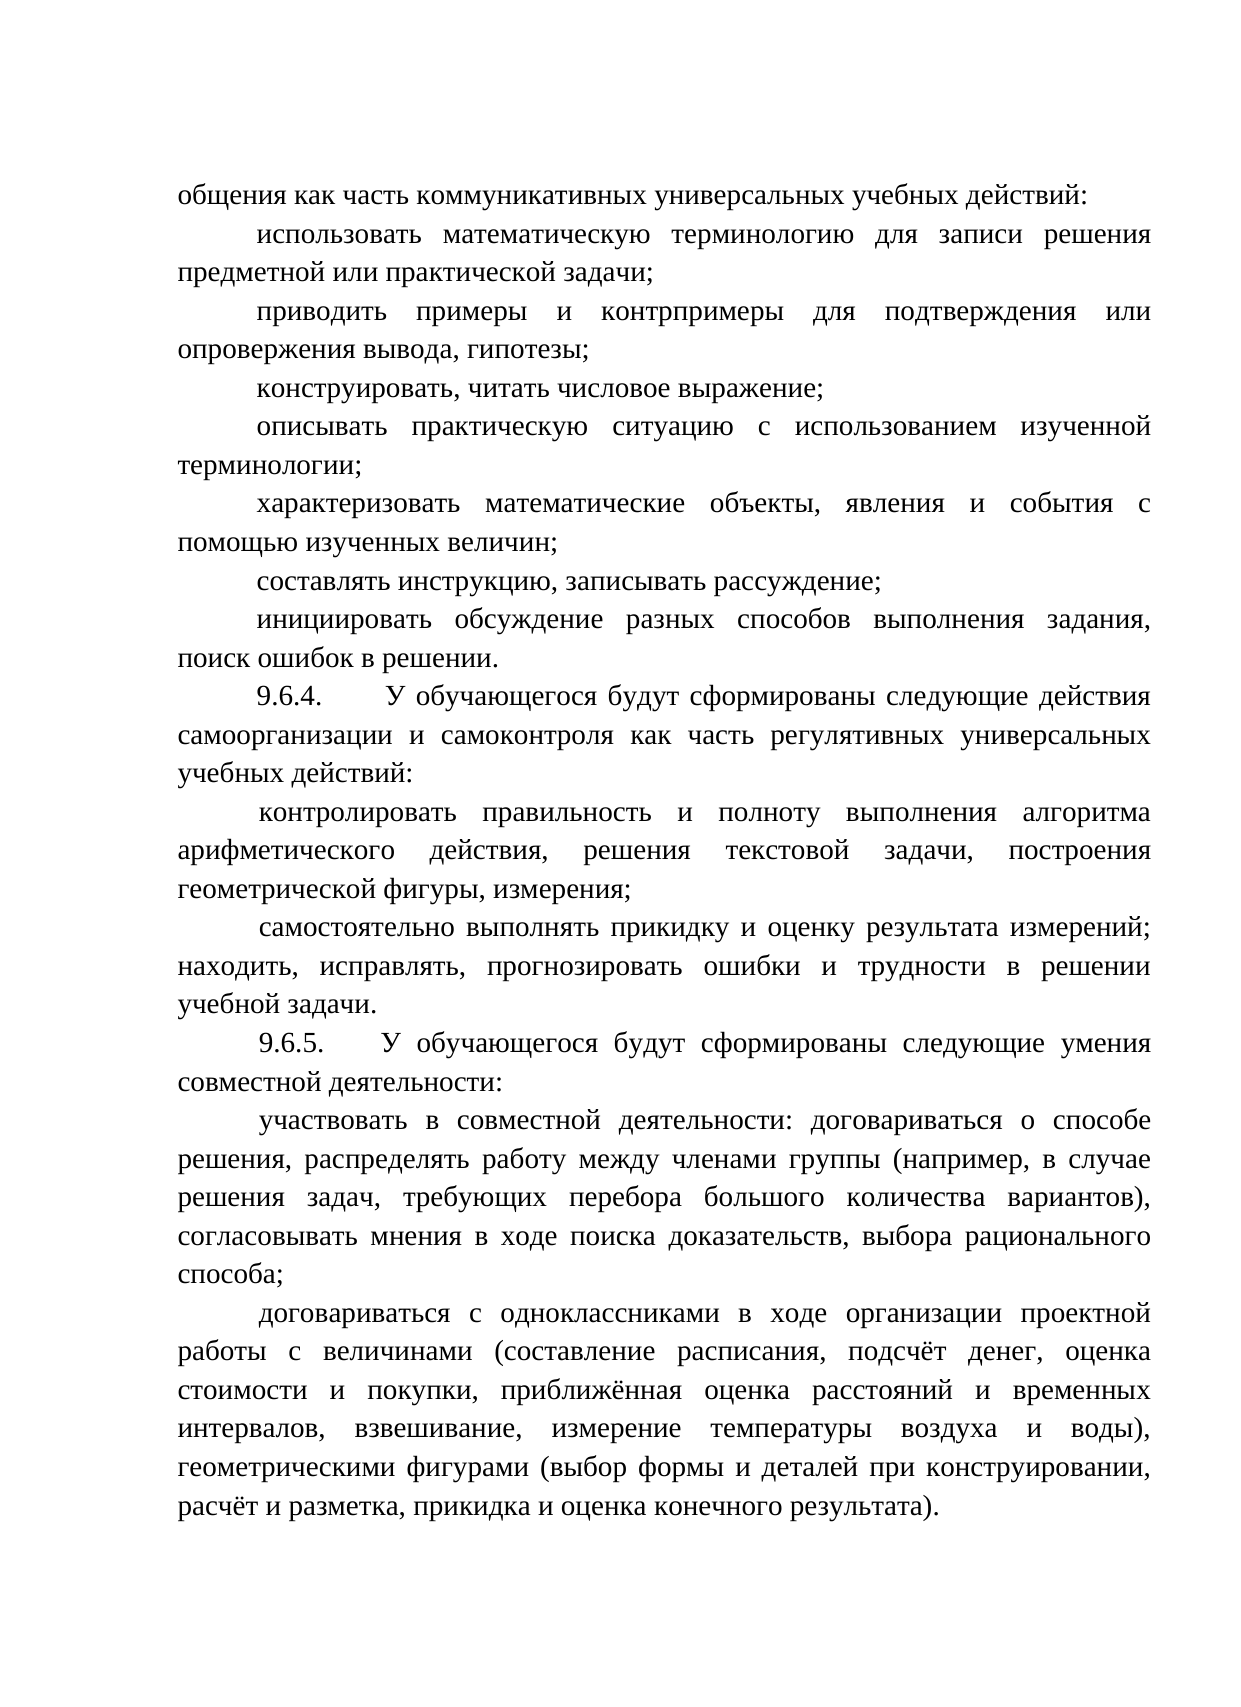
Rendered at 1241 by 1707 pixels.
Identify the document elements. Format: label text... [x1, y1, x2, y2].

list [177, 177, 1152, 211]
text контролировать правильность и полноту выполнения алгоритма арифметического действия, решения текстовой задачи, построения геометрической фигуры, измерения; [177, 794, 1152, 904]
text использовать математическую терминологию для записи решения предметной или практической задачи; [177, 216, 1152, 288]
list У обучающегося будут сформированы следующие умения совместной деятельности: [177, 1025, 1152, 1097]
list У обучающегося будут сформированы следующие действия самоорганизации и самоконтроля как часть регулятивных универсальных учебных действий: [177, 678, 1152, 789]
text описывать практическую ситуацию с использованием изученной терминологии; [177, 408, 1152, 481]
text самостоятельно выполнять прикидку и оценку результата измерений; находить, исправлять, прогнозировать ошибки и трудности в решении учебной задачи. [177, 909, 1152, 1020]
text составлять инструкцию, записывать рассуждение; [177, 563, 1152, 596]
text конструировать, читать числовое выражение; [177, 370, 1152, 403]
text участвовать в совместной деятельности: договариваться о способе решения, распределять работу между членами группы (например, в случае решения задач, требующих перебора большого количества вариантов), согласовывать мнения в ходе поиска доказательств, выбора рационального способа; [177, 1102, 1152, 1290]
text характеризовать математические объекты, явления и события с помощью изученных величин; [177, 486, 1152, 558]
text договариваться с одноклассниками в ходе организации проектной работы с величинами (составление расписания, подсчёт денег, оценка стоимости и покупки, приближённая оценка расстояний и временных интервалов, взвешивание, измерение температуры воздуха и воды), геометрическими фигурами (выбор формы и деталей при конструировании, расчёт и разметка, прикидка и оценка конечного результата). [177, 1295, 1152, 1521]
text приводить примеры и контрпримеры для подтверждения или опровержения вывода, гипотезы; [177, 293, 1152, 365]
text инициировать обсуждение разных способов выполнения задания, поиск ошибок в решении. [177, 601, 1152, 673]
